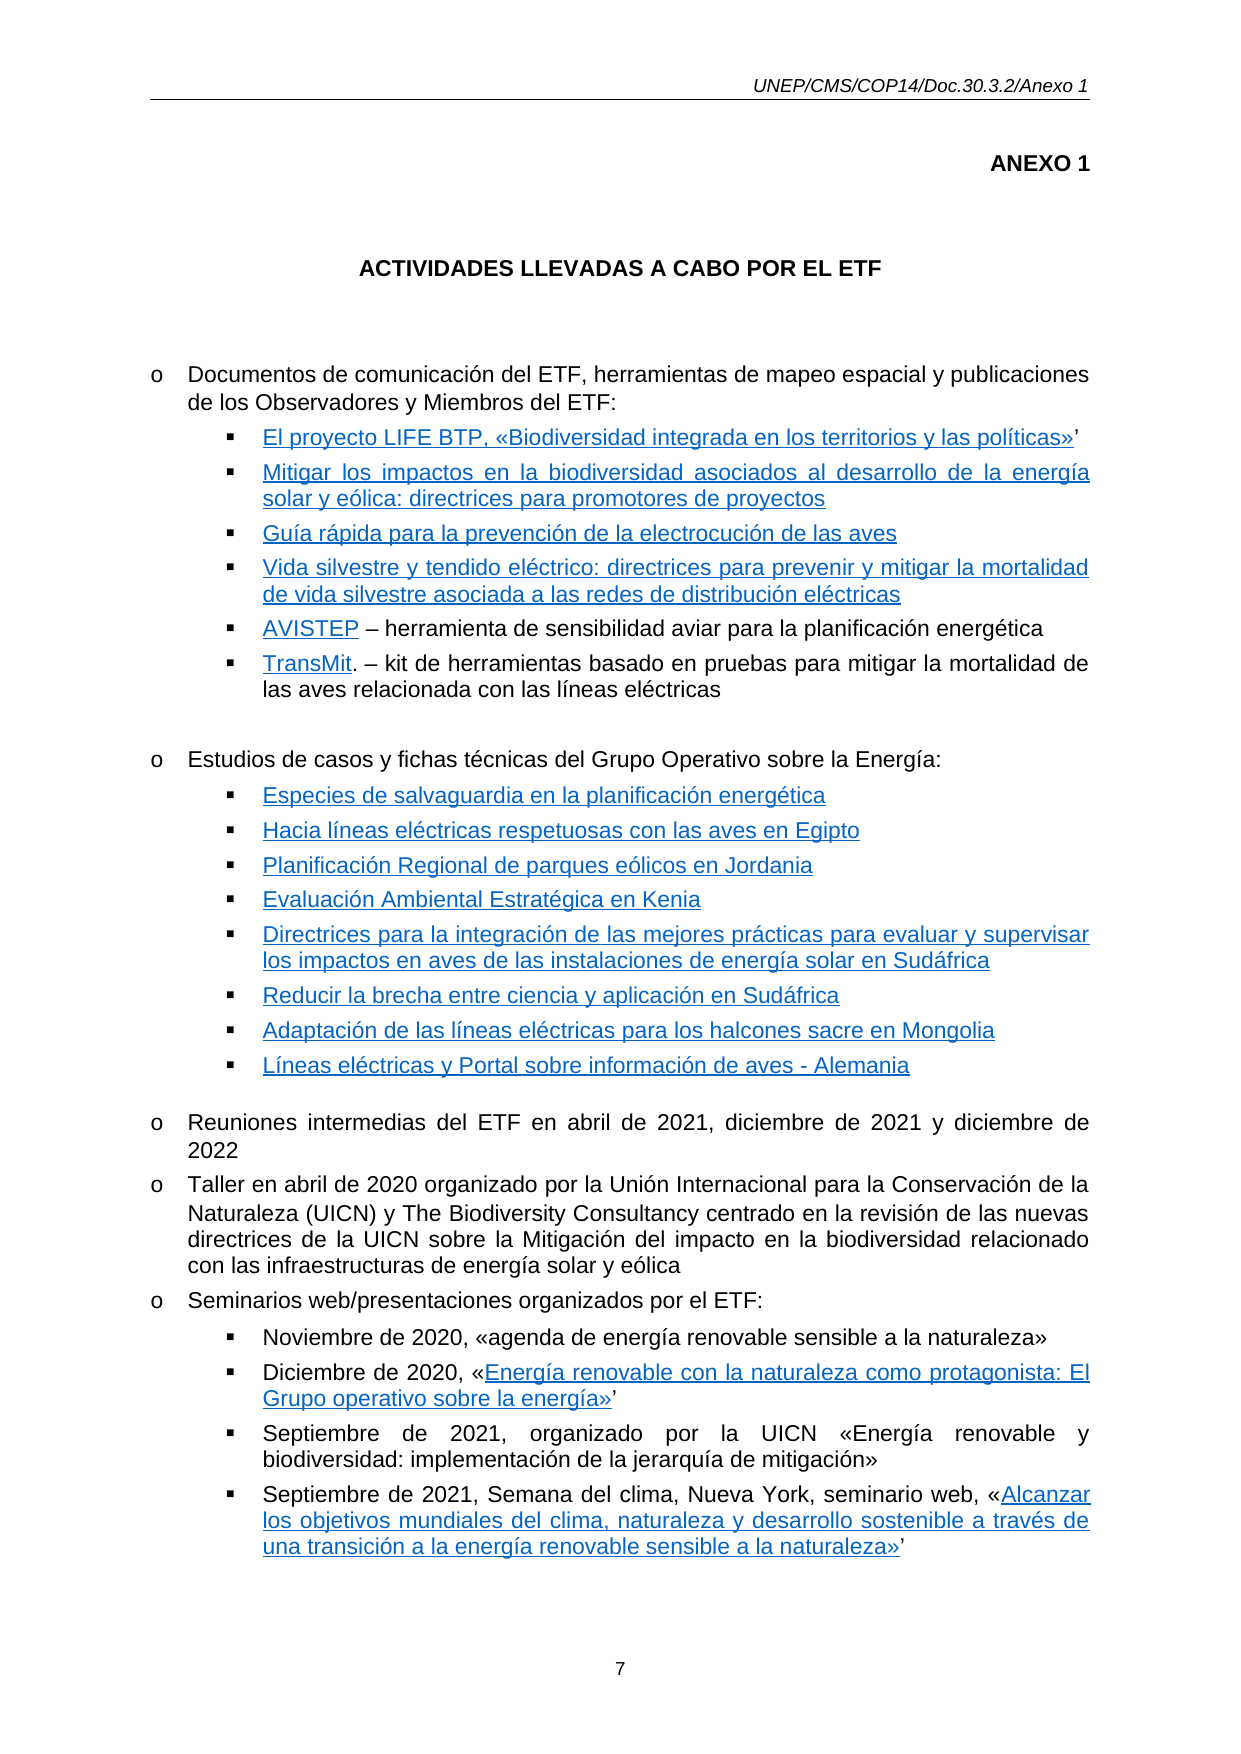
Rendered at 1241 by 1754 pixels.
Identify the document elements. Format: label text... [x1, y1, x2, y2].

list Planificación Regional de parques eólicos en Jordania [225, 852, 1090, 878]
list Septiembre de 2021, organizado por la UICN «Energía renovable y biodiversidad: implementación de la jerarquía de mitigación» [225, 1419, 1090, 1472]
list Hacia líneas eléctricas respetuosas con las aves en Egipto [225, 817, 1090, 843]
list Directrices para la integración de las mejores prácticas para evaluar y supervisar los impactos en aves de las instalaciones de energía solar en Sudáfrica [225, 921, 1090, 974]
list El proyecto LIFE BTP, «Biodiversidad integrada en los territorios y las políticas»’ [225, 424, 1090, 450]
text ACTIVIDADES LLEVADAS A CABO POR EL ETF [150, 255, 1090, 282]
list AVISTEP – herramienta de sensibilidad aviar para la planificación energética [225, 615, 1090, 642]
list Guía rápida para la prevención de la electrocución de las aves [225, 519, 1090, 546]
list Reuniones intermedias del ETF en abril de 2021, diciembre de 2021 y diciembre de 2022 [150, 1108, 1090, 1163]
list Evaluación Ambiental Estratégica en Kenia [225, 886, 1090, 913]
list Septiembre de 2021, Semana del clima, Nueva York, seminario web, «Alcanzar los objetivos mundiales del clima, naturaleza y desarrollo sostenible a través de una transición a la energía renovable sensible a la naturaleza»’ [225, 1481, 1090, 1560]
list Taller en abril de 2020 organizado por la Unión Internacional para la Conservación de la Naturaleza (UICN) y The Biodiversity Consultancy centrado en la revisión de las nuevas directrices de la UICN sobre la Mitigación del impacto en la biodiversidad relacionado con las infraestructuras de energía solar y eólica [150, 1171, 1090, 1279]
list Reducir la brecha entre ciencia y aplicación en Sudáfrica [225, 982, 1090, 1008]
list Seminarios web/presentaciones organizados por el ETF: [150, 1287, 1090, 1316]
list Noviembre de 2020, «agenda de energía renovable sensible a la naturaleza» [225, 1324, 1090, 1350]
list Diciembre de 2020, «Energía renovable con la naturaleza como protagonista: El Grupo operativo sobre la energía»’ [225, 1358, 1090, 1411]
list TransMit. – kit de herramientas basado en pruebas para mitigar la mortalidad de las aves relacionada con las líneas eléctricas [225, 650, 1090, 703]
list Especies de salvaguardia en la planificación energética [225, 782, 1090, 809]
list Documentos de comunicación del ETF, herramientas de mapeo espacial y publicaciones de los Observadores y Miembros del ETF: [150, 361, 1090, 416]
text Anexo 1 [150, 150, 1090, 176]
list Vida silvestre y tendido eléctrico: directrices para prevenir y mitigar la mortalidad de vida silvestre asociada a las redes de distribución eléctricas [225, 554, 1090, 607]
list Líneas eléctricas y Portal sobre información de aves - Alemania [225, 1052, 1090, 1078]
list Adaptación de las líneas eléctricas para los halcones sacre en Mongolia [225, 1017, 1090, 1043]
list Estudios de casos y fichas técnicas del Grupo Operativo sobre la Energía: [150, 746, 1090, 774]
list Mitigar los impactos en la biodiversidad asociados al desarrollo de la energía solar y eólica: directrices para promotores de proyectos [225, 458, 1090, 511]
